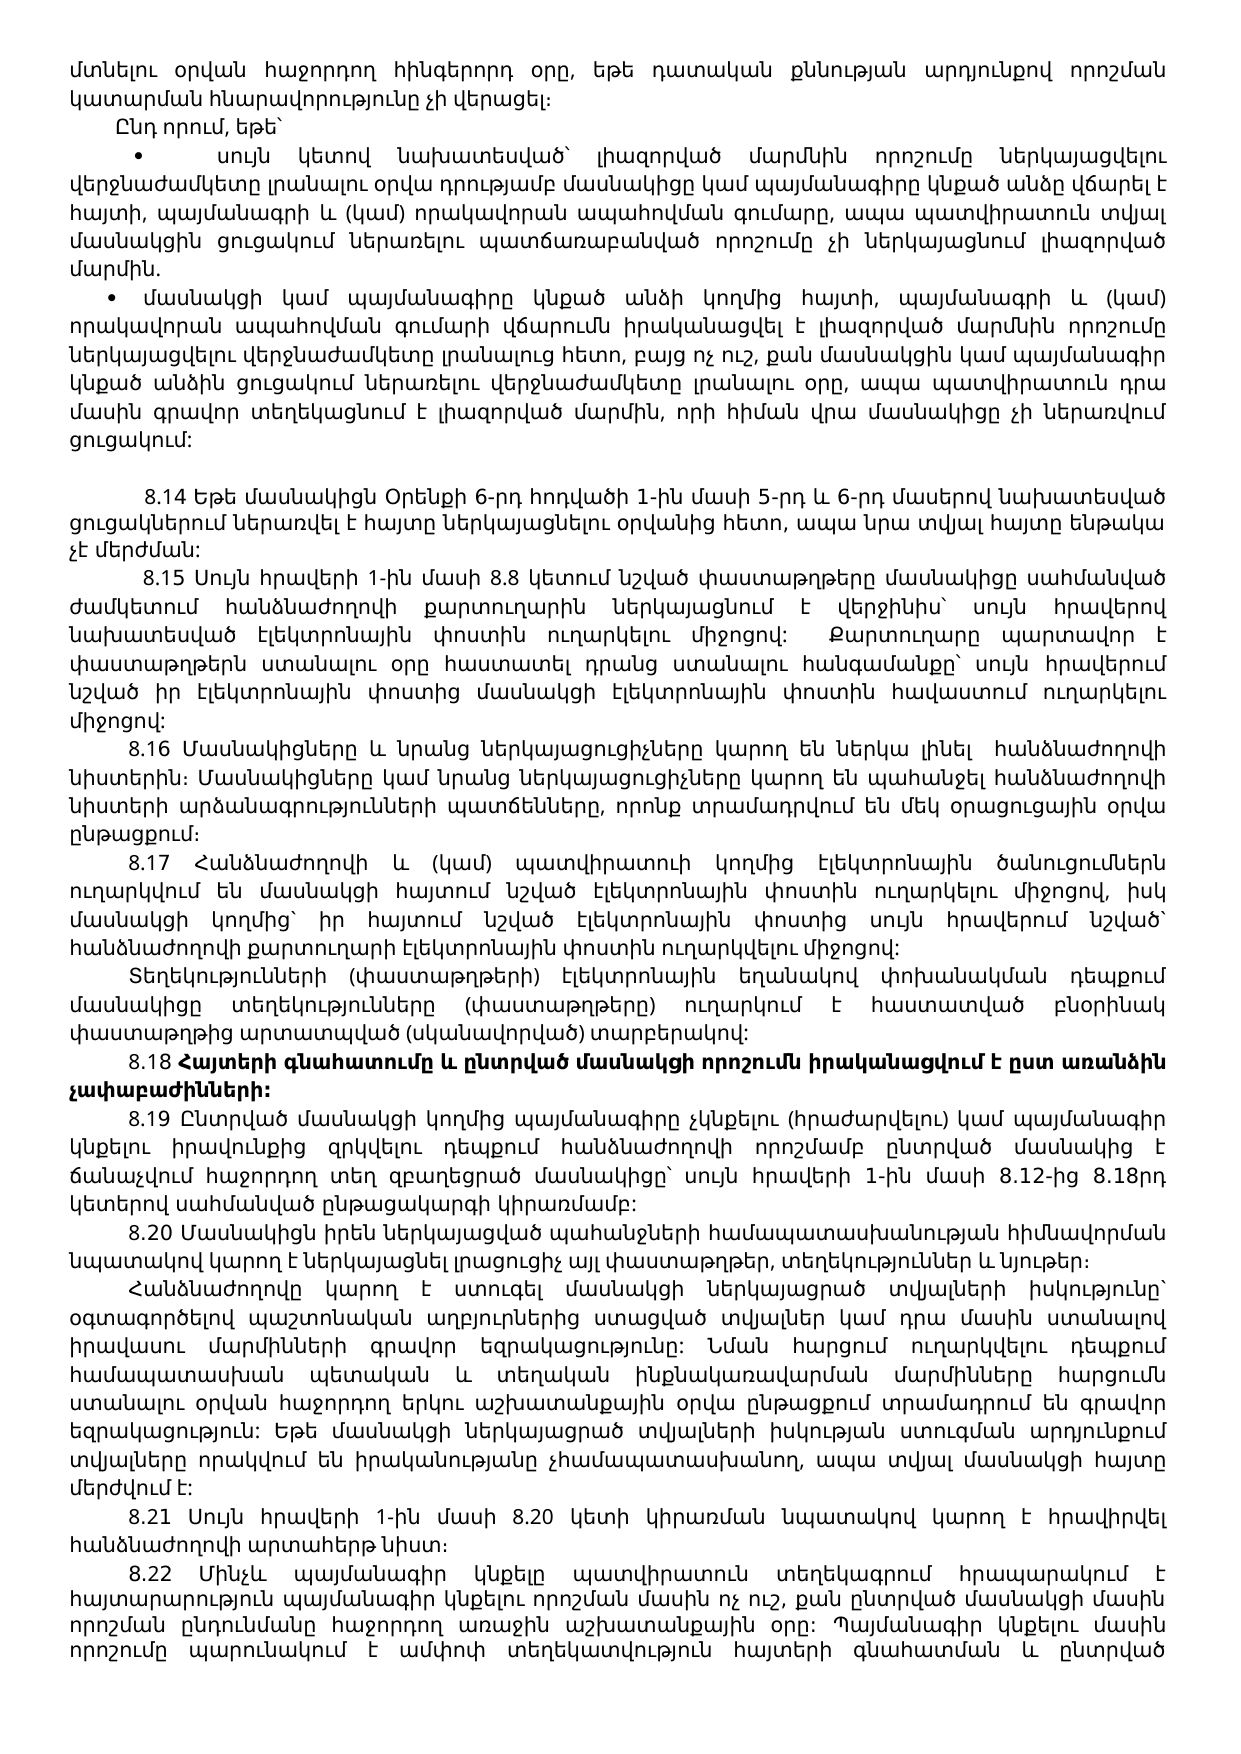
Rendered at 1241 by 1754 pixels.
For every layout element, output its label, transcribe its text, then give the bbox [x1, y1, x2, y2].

text 8.19 Ընտրված մասնակցի կողմից պայմանագիրը չկնքելու (հրաժարվելու) կամ պայմանագիր կնքելու իրավունքից զրկվելու դեպքում հանձնաժողովի որոշմամբ ընտրված մասնակից է ճանաչվում հաջորդող տեղ զբաղեցրած մասնակիցը՝ սույն հրավերի 1-ին մասի 8.12-ից 8.18րդ կետերով սահմանված ընթացակարգի կիրառմամբ: [69, 1104, 1167, 1218]
text 8.18 Հայտերի գնահատումը և ընտրված մասնակցի որոշումն իրականացվում է ըստ առանձին չափաբաժինների: [69, 1047, 1167, 1104]
text 8.15 Սույն հրավերի 1-ին մասի 8.8 կետում նշված փաստաթղթերը մասնակիցը սահմանված ժամկետում հանձնաժողովի քարտուղարին ներկայացնում է վերջինիս՝ սույն հրավերով նախատեսված էլեկտրոնային փոստին ուղարկելու միջոցով: Քարտուղարը պարտավոր է փաստաթղթերն ստանալու օրը հաստատել դրանց ստանալու հանգամանքը՝ սույն հրավերում նշված իր էլեկտրոնային փոստից մասնակցի էլեկտրոնային փոստին հավաստում ուղարկելու միջոցով: [69, 563, 1167, 734]
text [69, 1559, 1167, 1662]
text Ընդ որում, եթե՝ [69, 112, 1167, 141]
text 8.17 Հանձնաժողովի և (կամ) պատվիրատուի կողմից էլեկտրոնային ծանուցումներն ուղարկվում են մասնակցի հայտում նշված էլեկտրոնային փոստին ուղարկելու միջոցով, իսկ մասնակցի կողմից` իր հայտում նշված էլեկտրոնային փոստից սույն հրավերում նշված` հանձնաժողովի քարտուղարի էլեկտրոնային փոստին ուղարկվելու միջոցով: [69, 848, 1167, 962]
text Հանձնաժողովը կարող է ստուգել մասնակցի ներկայացրած տվյալների իսկությունը` օգտագործելով պաշտոնական աղբյուրներից ստացված տվյալներ կամ դրա մասին ստանալով իրավասու մարմինների գրավոր եզրակացությունը: Նման հարցում ուղարկվելու դեպքում համապատասխան պետական և տեղական ինքնակառավարման մարմինները հարցումն ստանալու օրվան հաջորդող երկու աշխատանքային օրվա ընթացքում տրամադրում են գրավոր եզրակացություն: Եթե մասնակցի ներկայացրած տվյալների իսկության ստուգման արդյունքում տվյալները որակվում են իրականությանը չհամապատասխանող, ապա տվյալ մասնակցի հայտը մերժվում է: [69, 1274, 1167, 1502]
list սույն կետով նախատեսված՝ լիազորված մարմնին որոշումը ներկայացվելու վերջնաժամկետը լրանալու օրվա դրությամբ մասնակիցը կամ պայմանագիրը կնքած անձը վճարել է հայտի, պայմանագրի և (կամ) որակավորան ապահովման գումարը, ապա պատվիրատուն տվյալ մասնակցին ցուցակում ներառելու պատճառաբանված որոշումը չի ներկայացնում լիազորված մարմին. [69, 141, 1167, 283]
text 8.20 Մասնակիցն իրեն ներկայացված պահանջների համապատասխանության հիմնավորման նպատակով կարող է ներկայացնել լրացուցիչ այլ փաստաթղթեր, տեղեկություններ և նյութեր։ [69, 1218, 1167, 1274]
text 8.21 Սույն հրավերի 1-ին մասի 8.20 կետի կիրառման նպատակով կարող է հրավիրվել հանձնաժողովի արտահերթ նիստ։ [69, 1502, 1167, 1559]
text 8.16 Մասնակիցները և նրանց ներկայացուցիչները կարող են ներկա լինել հանձնաժողովի նիստերին։ Մասնակիցները կամ նրանց ներկայացուցիչները կարող են պահանջել հանձնաժողովի նիստերի արձանագրությունների պատճենները, որոնք տրամադրվում են մեկ օրացուցային օրվա ընթացքում։ [69, 734, 1167, 848]
list մասնակցի կամ պայմանագիրը կնքած անձի կողմից հայտի, պայմանագրի և (կամ) որակավորան ապահովման գումարի վճարումն իրականացվել է լիազորված մարմնին որոշումը ներկայացվելու վերջնաժամկետը լրանալուց հետո, բայց ոչ ուշ, քան մասնակցին կամ պայմանագիր կնքած անձին ցուցակում ներառելու վերջնաժամկետը լրանալու օրը, ապա պատվիրատուն դրա մասին գրավոր տեղեկացնում է լիազորված մարմին, որի հիման վրա մասնակիցը չի ներառվում ցուցակում: [69, 283, 1167, 454]
text 8.14 Եթե մասնակիցն Օրենքի 6-րդ հոդվածի 1-ին մասի 5-րդ և 6-րդ մասերով նախատեսված ցուցակներում ներառվել է հայտը ներկայացնելու օրվանից հետո, ապա նրա տվյալ հայտը ենթակա չէ մերժման: [69, 482, 1167, 563]
text Տեղեկությունների (փաստաթղթերի) էլեկտրոնային եղանակով փոխանակման դեպքում մասնակիցը տեղեկությունները (փաստաթղթերը) ուղարկում է հաստատված բնօրինակ փաստաթղթից արտատպված (սկանավորված) տարբերակով: [69, 962, 1167, 1047]
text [69, 56, 1167, 112]
